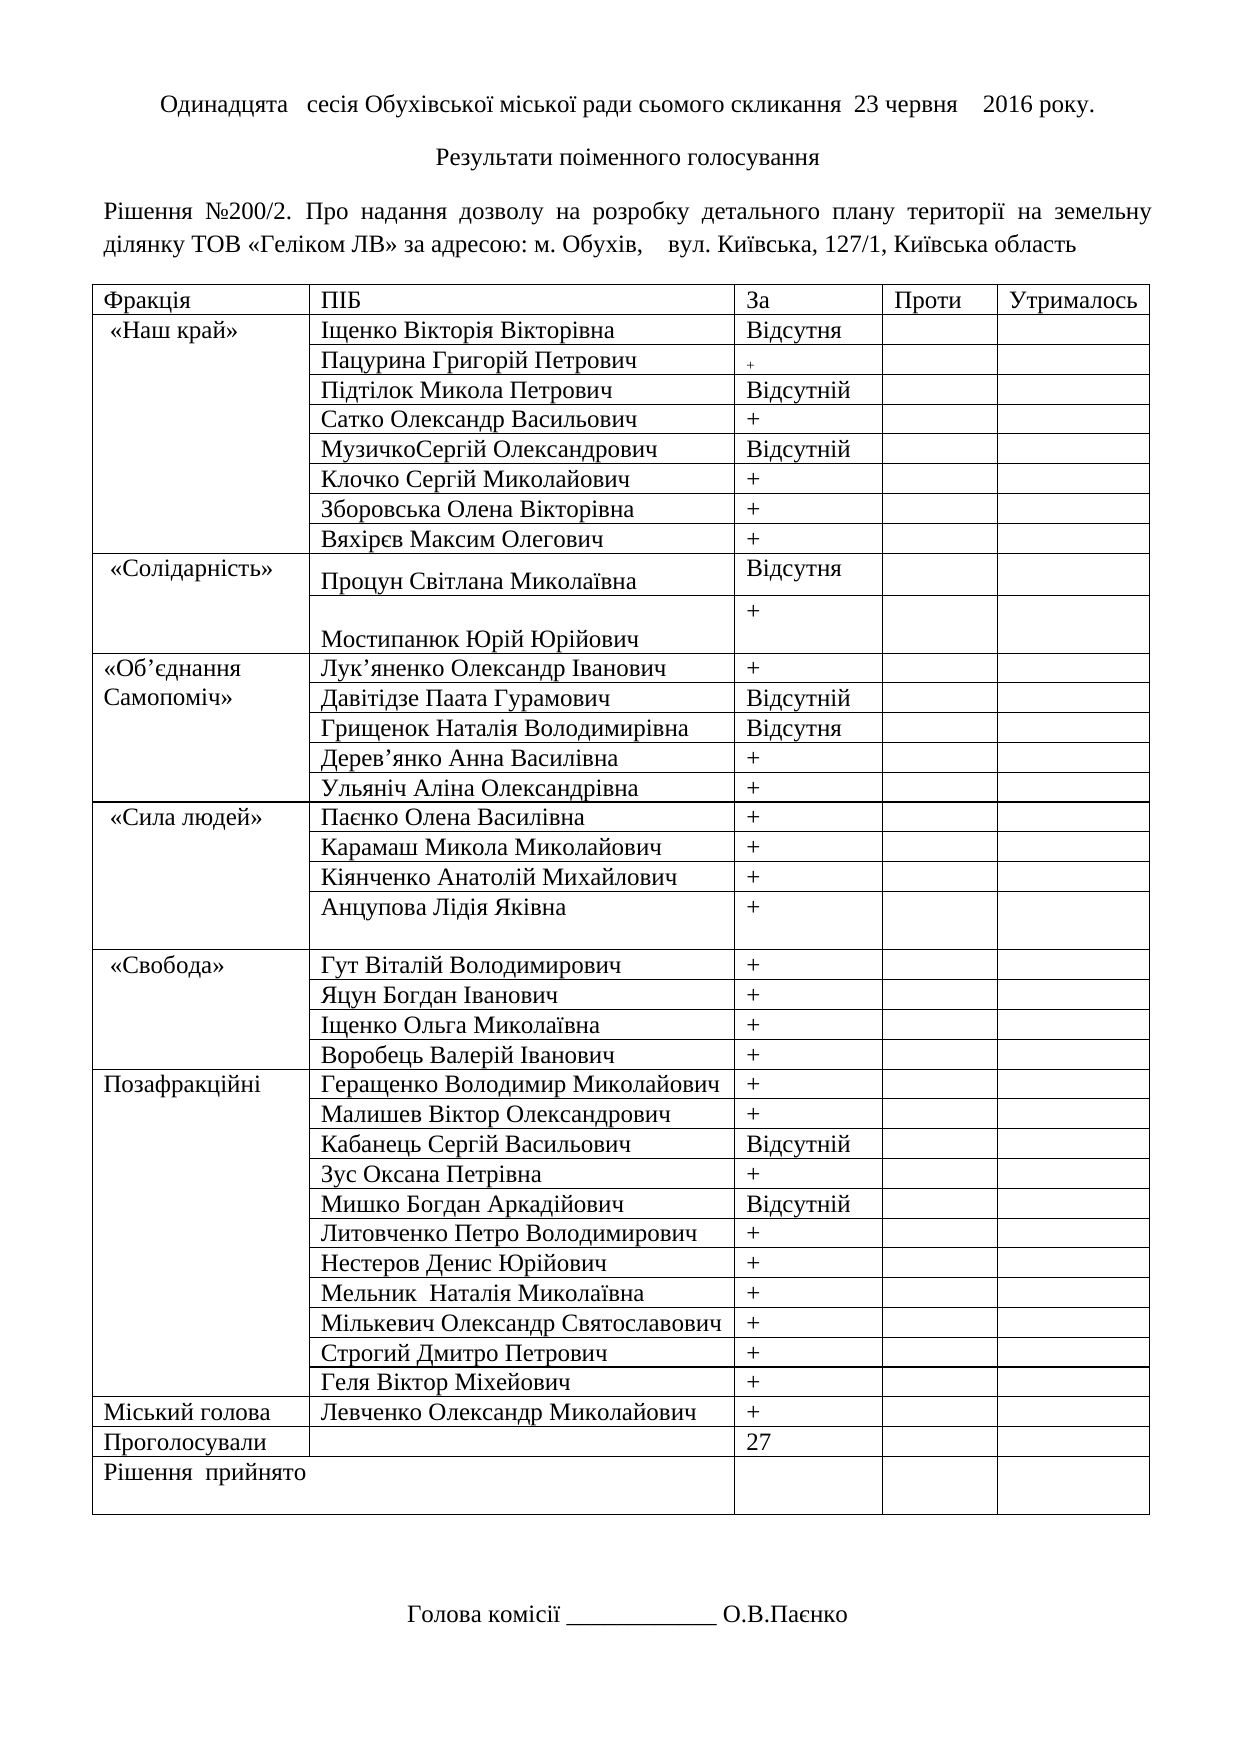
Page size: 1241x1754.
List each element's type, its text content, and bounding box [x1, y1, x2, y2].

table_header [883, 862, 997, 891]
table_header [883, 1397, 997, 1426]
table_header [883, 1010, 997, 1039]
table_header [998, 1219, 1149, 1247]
text Одинадцята сесія Обухівської міської ради сьомого скликання 23 червня 2016 року. [103, 89, 1152, 117]
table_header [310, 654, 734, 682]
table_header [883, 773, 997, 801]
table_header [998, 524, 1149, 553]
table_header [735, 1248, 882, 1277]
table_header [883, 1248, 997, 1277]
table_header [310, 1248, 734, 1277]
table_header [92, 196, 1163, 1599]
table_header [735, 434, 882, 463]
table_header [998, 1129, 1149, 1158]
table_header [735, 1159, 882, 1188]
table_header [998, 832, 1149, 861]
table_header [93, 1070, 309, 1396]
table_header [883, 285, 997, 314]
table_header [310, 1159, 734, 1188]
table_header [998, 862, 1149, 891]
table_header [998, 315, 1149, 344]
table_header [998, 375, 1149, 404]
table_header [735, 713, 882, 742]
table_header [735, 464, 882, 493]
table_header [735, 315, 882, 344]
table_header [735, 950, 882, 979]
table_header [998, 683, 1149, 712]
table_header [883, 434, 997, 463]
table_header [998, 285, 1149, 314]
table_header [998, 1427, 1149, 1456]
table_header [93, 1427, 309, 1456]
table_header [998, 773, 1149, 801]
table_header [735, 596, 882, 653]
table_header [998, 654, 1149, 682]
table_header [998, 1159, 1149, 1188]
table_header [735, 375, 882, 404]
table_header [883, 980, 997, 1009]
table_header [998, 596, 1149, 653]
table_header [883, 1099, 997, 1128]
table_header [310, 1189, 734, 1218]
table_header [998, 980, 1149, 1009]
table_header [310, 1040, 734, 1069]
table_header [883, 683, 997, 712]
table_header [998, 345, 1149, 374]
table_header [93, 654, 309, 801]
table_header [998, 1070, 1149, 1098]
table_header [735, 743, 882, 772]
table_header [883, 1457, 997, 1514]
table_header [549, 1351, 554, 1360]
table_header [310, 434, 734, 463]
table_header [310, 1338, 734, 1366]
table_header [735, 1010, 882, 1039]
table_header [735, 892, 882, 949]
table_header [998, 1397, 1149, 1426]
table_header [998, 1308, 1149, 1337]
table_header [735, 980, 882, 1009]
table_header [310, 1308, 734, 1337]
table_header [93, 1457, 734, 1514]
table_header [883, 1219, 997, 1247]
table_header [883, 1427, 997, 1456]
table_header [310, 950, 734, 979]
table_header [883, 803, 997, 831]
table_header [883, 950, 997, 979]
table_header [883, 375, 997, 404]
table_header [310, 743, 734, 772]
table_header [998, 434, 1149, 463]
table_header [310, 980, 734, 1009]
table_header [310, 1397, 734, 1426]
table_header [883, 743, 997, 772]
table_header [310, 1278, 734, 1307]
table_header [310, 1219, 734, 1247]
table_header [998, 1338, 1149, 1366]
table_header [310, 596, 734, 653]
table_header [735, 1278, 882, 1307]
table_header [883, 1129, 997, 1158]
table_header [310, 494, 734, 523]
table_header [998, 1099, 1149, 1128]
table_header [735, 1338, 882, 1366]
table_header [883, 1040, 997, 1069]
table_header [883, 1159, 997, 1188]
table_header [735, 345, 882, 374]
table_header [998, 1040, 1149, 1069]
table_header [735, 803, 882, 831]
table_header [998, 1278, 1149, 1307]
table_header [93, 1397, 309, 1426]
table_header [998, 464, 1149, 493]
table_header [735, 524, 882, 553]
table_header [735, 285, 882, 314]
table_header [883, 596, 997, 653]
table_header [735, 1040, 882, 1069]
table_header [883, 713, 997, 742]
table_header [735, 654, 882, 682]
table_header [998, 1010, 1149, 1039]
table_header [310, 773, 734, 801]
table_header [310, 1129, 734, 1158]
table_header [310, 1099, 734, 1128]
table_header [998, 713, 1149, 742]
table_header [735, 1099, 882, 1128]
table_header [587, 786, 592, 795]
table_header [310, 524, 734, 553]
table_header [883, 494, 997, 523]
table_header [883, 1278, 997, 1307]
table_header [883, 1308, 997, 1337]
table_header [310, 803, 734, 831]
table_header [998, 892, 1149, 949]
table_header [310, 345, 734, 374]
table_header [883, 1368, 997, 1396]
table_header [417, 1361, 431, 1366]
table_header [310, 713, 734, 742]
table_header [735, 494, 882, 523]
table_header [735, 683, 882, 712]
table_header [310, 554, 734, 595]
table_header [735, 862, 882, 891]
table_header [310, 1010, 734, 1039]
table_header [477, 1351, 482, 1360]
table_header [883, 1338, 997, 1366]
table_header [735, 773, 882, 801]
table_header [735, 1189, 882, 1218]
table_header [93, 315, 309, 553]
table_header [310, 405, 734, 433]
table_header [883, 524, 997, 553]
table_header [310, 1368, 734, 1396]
text Голова комісії ____________ О.В.Паєнко [103, 1599, 1152, 1627]
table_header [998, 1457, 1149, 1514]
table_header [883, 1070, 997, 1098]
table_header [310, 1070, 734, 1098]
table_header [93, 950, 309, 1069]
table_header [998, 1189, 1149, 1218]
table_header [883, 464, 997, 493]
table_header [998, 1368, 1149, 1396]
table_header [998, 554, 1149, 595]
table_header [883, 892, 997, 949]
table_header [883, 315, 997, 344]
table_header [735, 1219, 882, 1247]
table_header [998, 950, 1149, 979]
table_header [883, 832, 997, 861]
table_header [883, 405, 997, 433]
text Результати поіменного голосування [103, 142, 1152, 171]
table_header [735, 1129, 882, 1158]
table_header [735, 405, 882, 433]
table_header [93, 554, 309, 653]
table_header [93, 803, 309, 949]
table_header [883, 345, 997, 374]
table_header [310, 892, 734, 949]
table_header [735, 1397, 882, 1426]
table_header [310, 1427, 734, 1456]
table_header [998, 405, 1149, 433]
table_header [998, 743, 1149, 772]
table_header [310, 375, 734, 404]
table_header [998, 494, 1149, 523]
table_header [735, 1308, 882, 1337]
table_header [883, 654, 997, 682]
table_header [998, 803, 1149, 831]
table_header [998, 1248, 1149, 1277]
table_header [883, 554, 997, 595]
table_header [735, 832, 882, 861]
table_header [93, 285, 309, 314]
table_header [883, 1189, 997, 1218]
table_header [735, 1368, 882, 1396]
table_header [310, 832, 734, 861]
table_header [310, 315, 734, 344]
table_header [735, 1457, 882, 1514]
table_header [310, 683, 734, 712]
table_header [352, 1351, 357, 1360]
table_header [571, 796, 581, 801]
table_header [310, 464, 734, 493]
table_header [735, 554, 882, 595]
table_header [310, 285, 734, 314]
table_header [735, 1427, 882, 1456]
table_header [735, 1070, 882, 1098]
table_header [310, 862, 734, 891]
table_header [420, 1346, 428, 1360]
